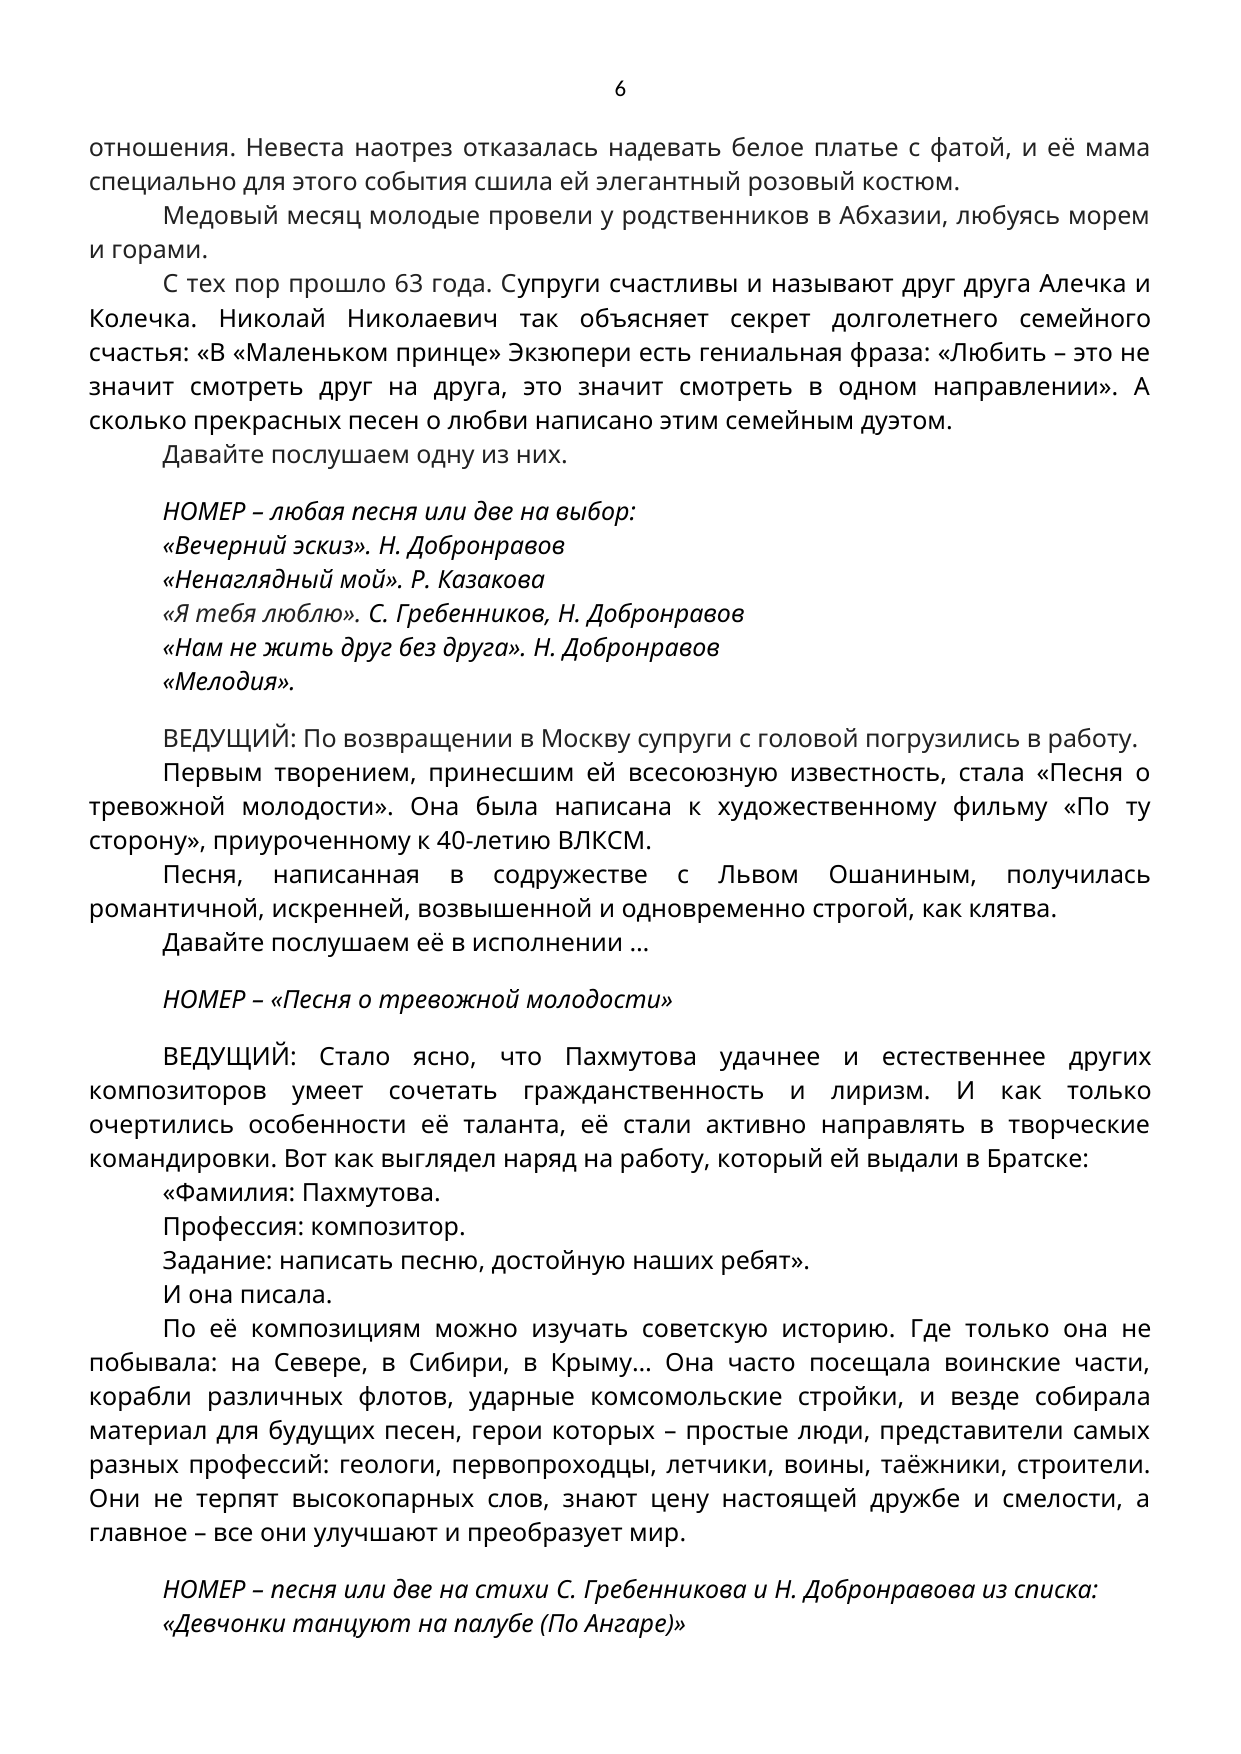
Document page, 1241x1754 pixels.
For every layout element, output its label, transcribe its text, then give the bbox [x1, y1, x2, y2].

text И она писала. [89, 1277, 1152, 1311]
text «Девчонки танцуют на палубе (По Ангаре)» [89, 1606, 1152, 1640]
text Песня, написанная в содружестве с Львом Ошаниным, получилась романтичной, искренней, возвышенной и одновременно строгой, как клятва. [89, 857, 1152, 925]
text НОМЕР – песня или две на стихи С. Гребенникова и Н. Добронравова из списка: [89, 1572, 1152, 1606]
text «Мелодия». [89, 663, 1152, 698]
text «Ненаглядный мой». Р. Казакова [89, 561, 1152, 595]
text ВЕДУЩИЙ: По возвращении в Москву супруги с головой погрузились в работу. [89, 720, 1152, 754]
text «Фамилия: Пахмутова. Профессия: композитор. Задание: написать песню, достойную наших ребят». [162, 1174, 1152, 1277]
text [89, 130, 1152, 198]
text НОМЕР – «Песня о тревожной молодости» [89, 981, 1152, 1016]
text С тех пор прошло 63 года. Супруги счастливы и называют друг друга Алечка и Колечка. Николай Николаевич так объясняет секрет долголетнего семейного счастья: «В «Маленьком принце» Экзюпери есть гениальная фраза: «Любить – это не значит смотреть друг на друга, это значит смотреть в одном направлении». А сколько прекрасных песен о любви написано этим семейным дуэтом. [89, 402, 1152, 436]
text Медовый месяц молодые провели у родственников в Абхазии, любуясь морем и горами. [89, 198, 1152, 266]
text «Нам не жить друг без друга». Н. Добронравов [89, 629, 1152, 663]
text «Я тебя люблю». С. Гребенников, Н. Добронравов [89, 595, 1152, 629]
text Давайте послушаем одну из них. [89, 436, 1152, 471]
text Давайте послушаем её в исполнении … [89, 925, 1152, 959]
text НОМЕР – любая песня или две на выбор: [89, 493, 1152, 527]
text Первым творением, принесшим ей всесоюзную известность, стала «Песня о тревожной молодости». Она была написана к художественному фильму «По ту сторону», приуроченному к 40-летию ВЛКСМ. [89, 754, 1152, 857]
text По её композициям можно изучать советскую историю. Где только она не побывала: на Севере, в Сибири, в Крыму… Она часто посещала воинские части, корабли различных флотов, ударные комсомольские стройки, и везде собирала материал для будущих песен, герои которых – простые люди, представители самых разных профессий: геологи, первопроходцы, летчики, воины, таёжники, строители. Они не терпят высокопарных слов, знают цену настоящей дружбе и смелости, а главное – все они улучшают и преобразует мир. [89, 1311, 1152, 1549]
text ВЕДУЩИЙ: Стало ясно, что Пахмутова удачнее и естественнее других композиторов умеет сочетать гражданственность и лиризм. И как только очертились особенности её таланта, её стали активно направлять в творческие командировки. Вот как выглядел наряд на работу, который ей выдали в Братске: [89, 1038, 1152, 1174]
text «Вечерний эскиз». Н. Добронравов [89, 527, 1152, 561]
